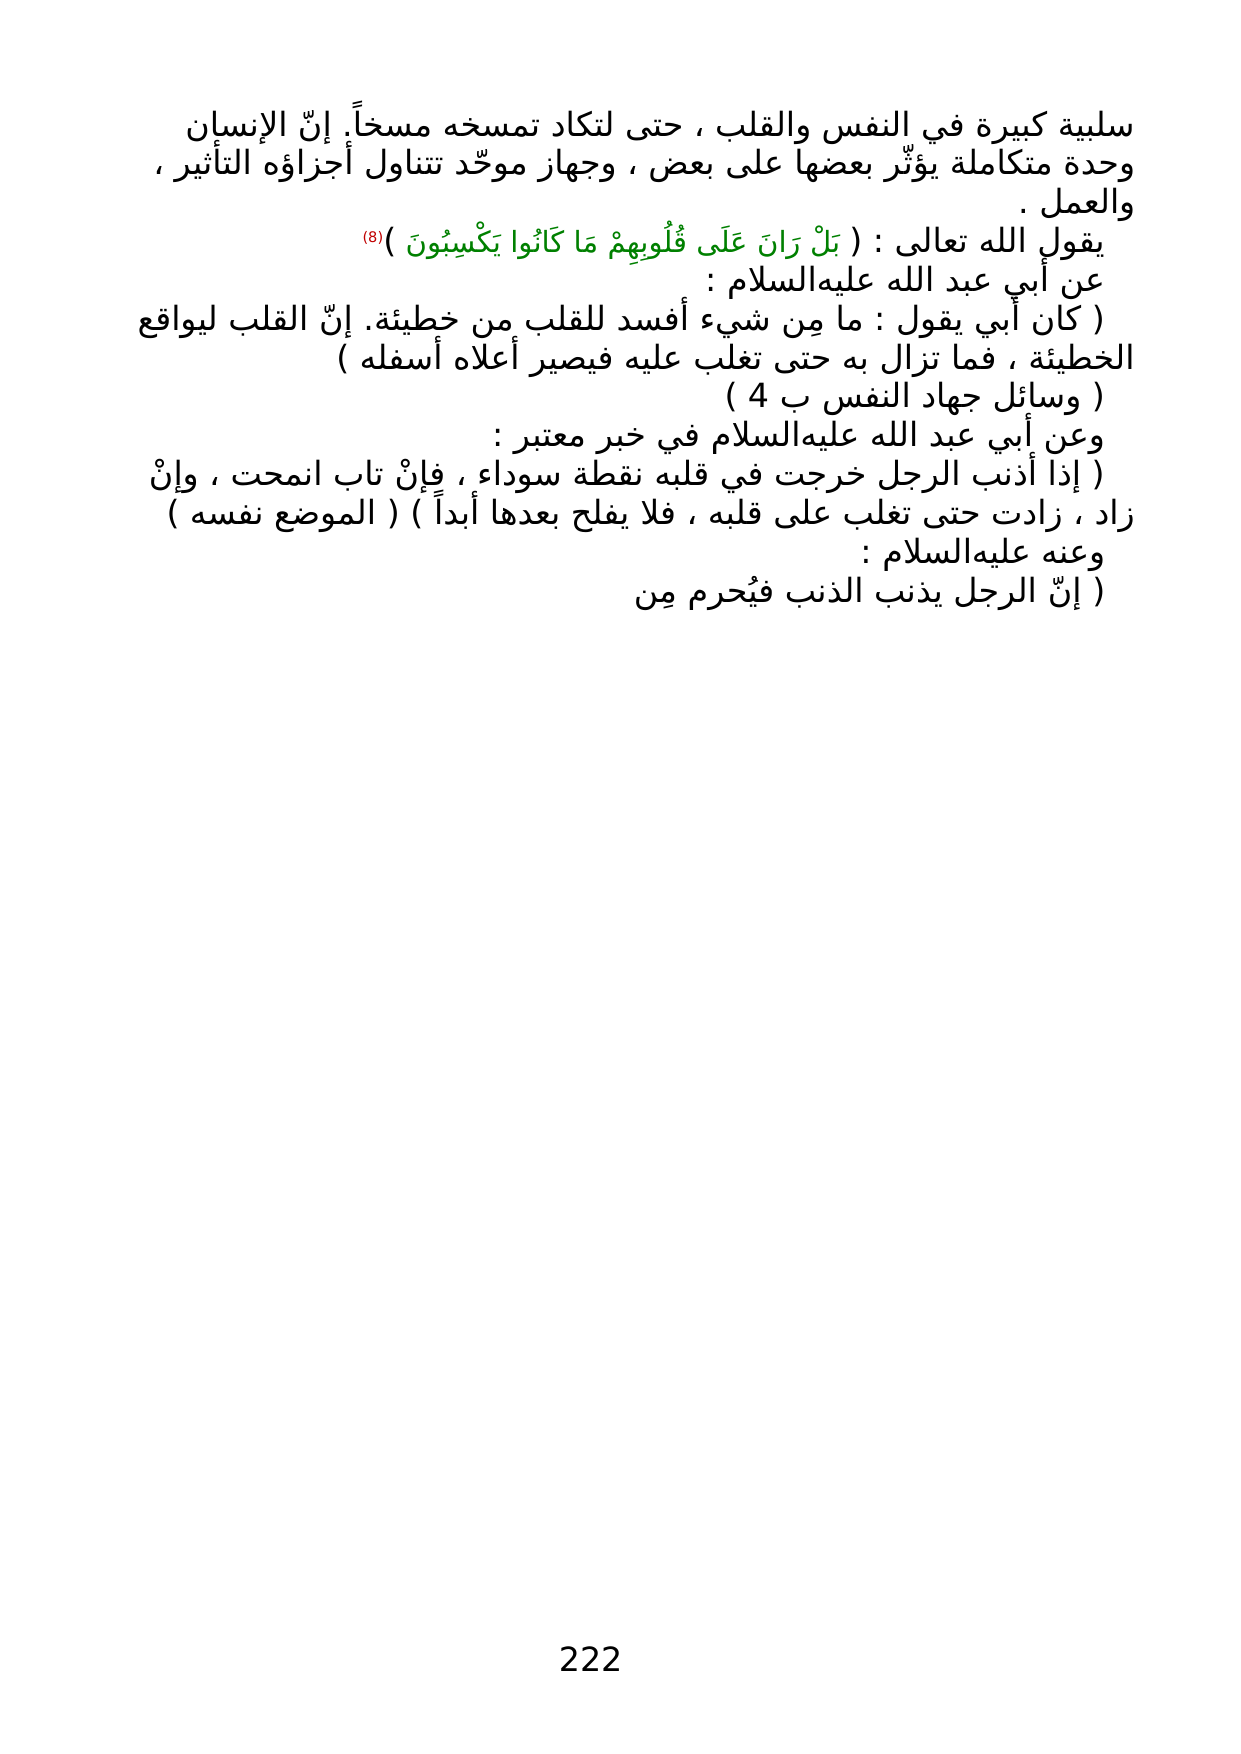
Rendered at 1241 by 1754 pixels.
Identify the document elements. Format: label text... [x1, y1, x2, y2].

text ( إنّ الرجل يذنب الذنب فيُحرم مِن [105, 571, 1135, 610]
text عن أبي عبد الله عليه‌السلام : [105, 260, 1135, 299]
text سلبية كبيرة في النفس والقلب ، حتى لتكاد تمسخه مسخاً. إنّ الإنسان وحدة متكاملة يؤثّر بعضها على بعض ، وجهاز موحّد تتناول أجزاؤه التأثير ، والعمل . [105, 105, 1135, 222]
text ( كان أبي يقول : ما مِن شيء أفسد للقلب من خطيئة. إنّ القلب ليواقع الخطيئة ، فما تزال به حتى تغلب عليه فيصير أعلاه أسفله ) [105, 299, 1135, 377]
text ( إذا أذنب الرجل خرجت في قلبه نقطة سوداء ، فإنْ تاب انمحت ، وإنْ زاد ، زادت حتى تغلب على قلبه ، فلا يفلح بعدها أبداً ) ( الموضع نفسه ) [105, 455, 1135, 532]
text وعن أبي عبد الله عليه‌السلام في خبر معتبر : [105, 416, 1135, 455]
text ( وسائل جهاد النفس ب 4 ) [105, 377, 1135, 416]
text وعنه عليه‌السلام : [105, 532, 1135, 571]
text يقول الله تعالى : ( بَلْ رَانَ عَلَى قُلُوبِهِمْ مَا كَانُوا يَكْسِبُونَ )(8) [105, 222, 1135, 260]
